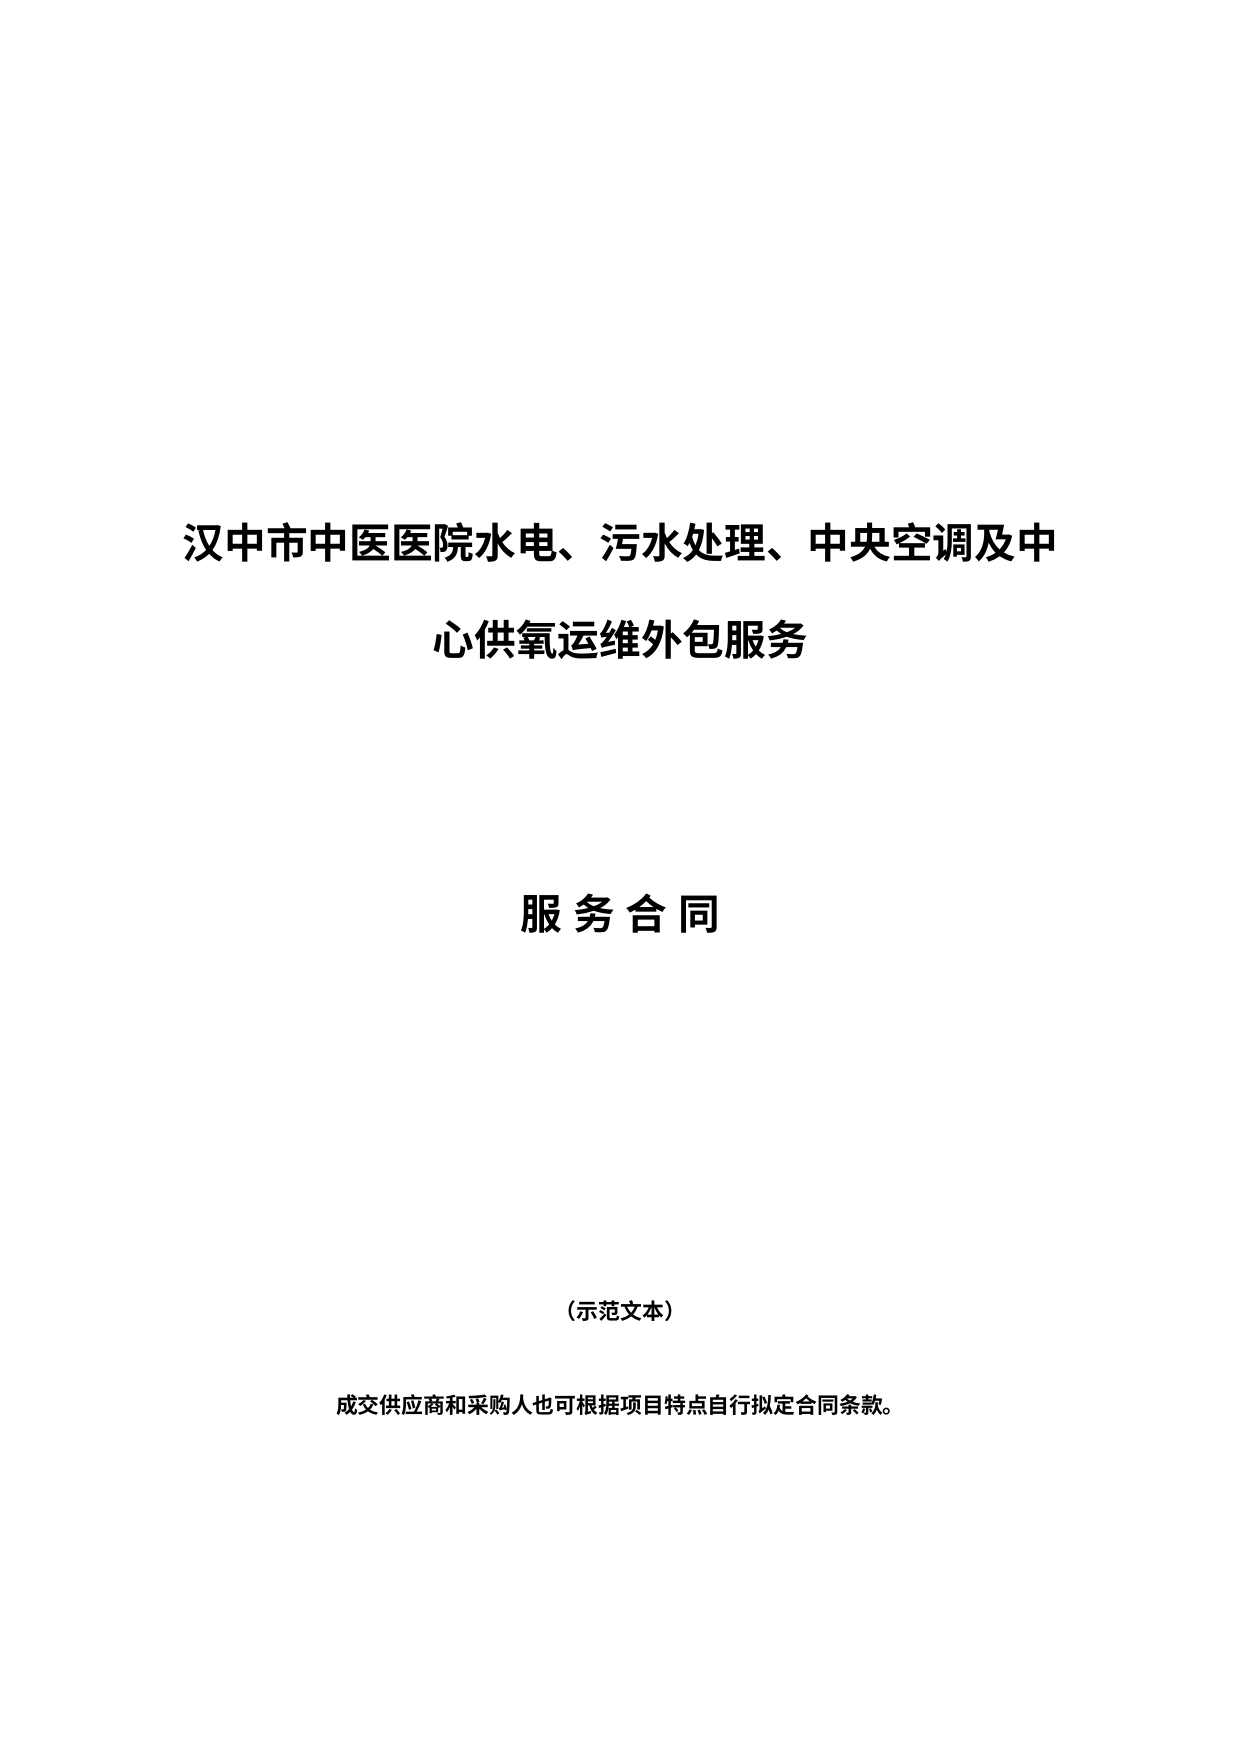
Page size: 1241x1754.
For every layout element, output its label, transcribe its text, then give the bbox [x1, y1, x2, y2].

text 成交供应商和采购人也可根据项目特点自行拟定合同条款。 [176, 1388, 1064, 1421]
text 汉中市中医医院水电、污水处理、中央空调及中心供氧运维外包服务 [176, 507, 1064, 670]
text 服 务 合 同 [176, 881, 1064, 946]
text （示范文本） [176, 1295, 1064, 1327]
